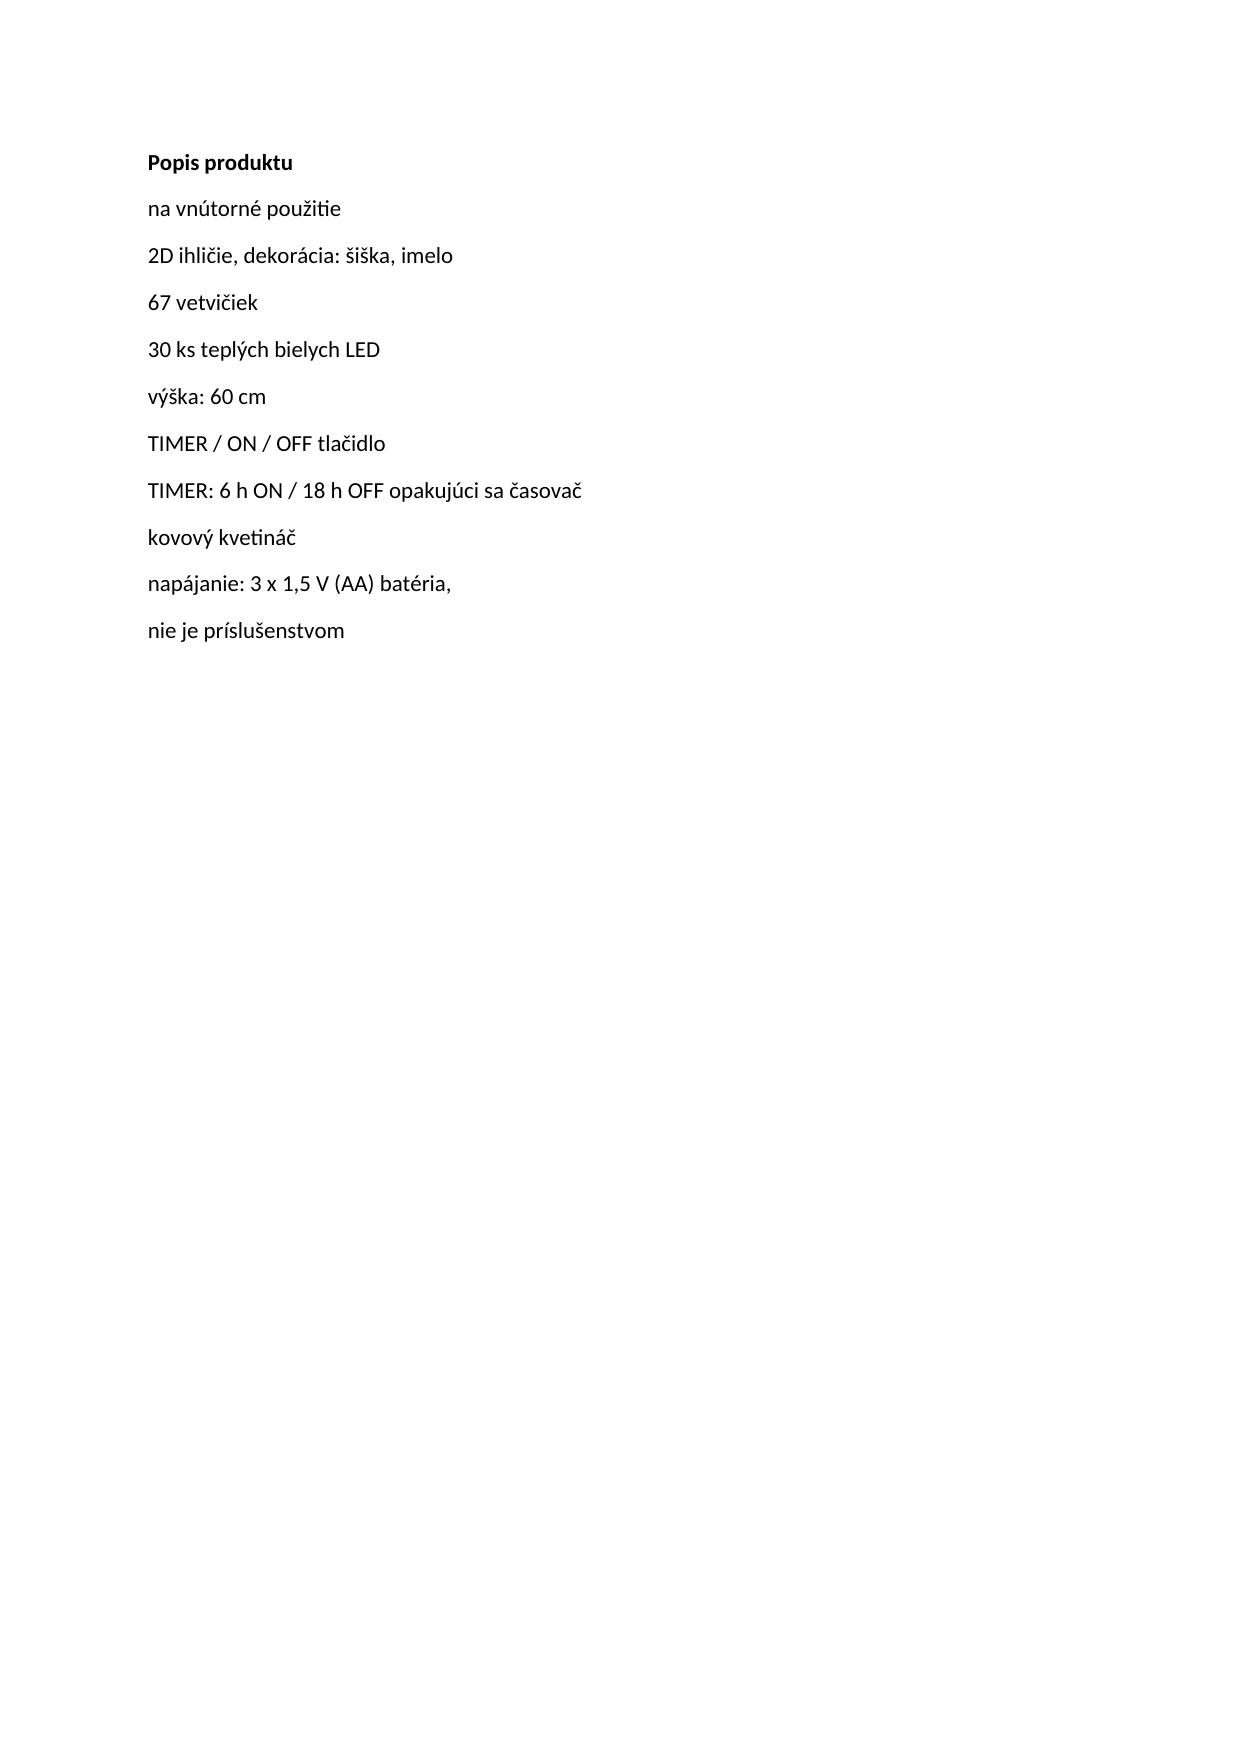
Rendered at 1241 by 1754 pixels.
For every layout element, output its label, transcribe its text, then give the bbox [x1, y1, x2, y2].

text kovový kvetináč [148, 523, 1093, 551]
text na vnútorné použitie [148, 194, 1093, 222]
text TIMER: 6 h ON / 18 h OFF opakujúci sa časovač [148, 476, 1093, 504]
text nie je príslušenstvom [148, 616, 1093, 644]
text výška: 60 cm [148, 382, 1093, 410]
text 67 vetvičiek [148, 288, 1093, 316]
text TIMER / ON / OFF tlačidlo [148, 429, 1093, 457]
text napájanie: 3 x 1,5 V (AA) batéria, [148, 569, 1093, 597]
text 30 ks teplých bielych LED [148, 335, 1093, 363]
text 2D ihličie, dekorácia: šiška, imelo [148, 241, 1093, 269]
text Popis produktu [148, 148, 1093, 176]
